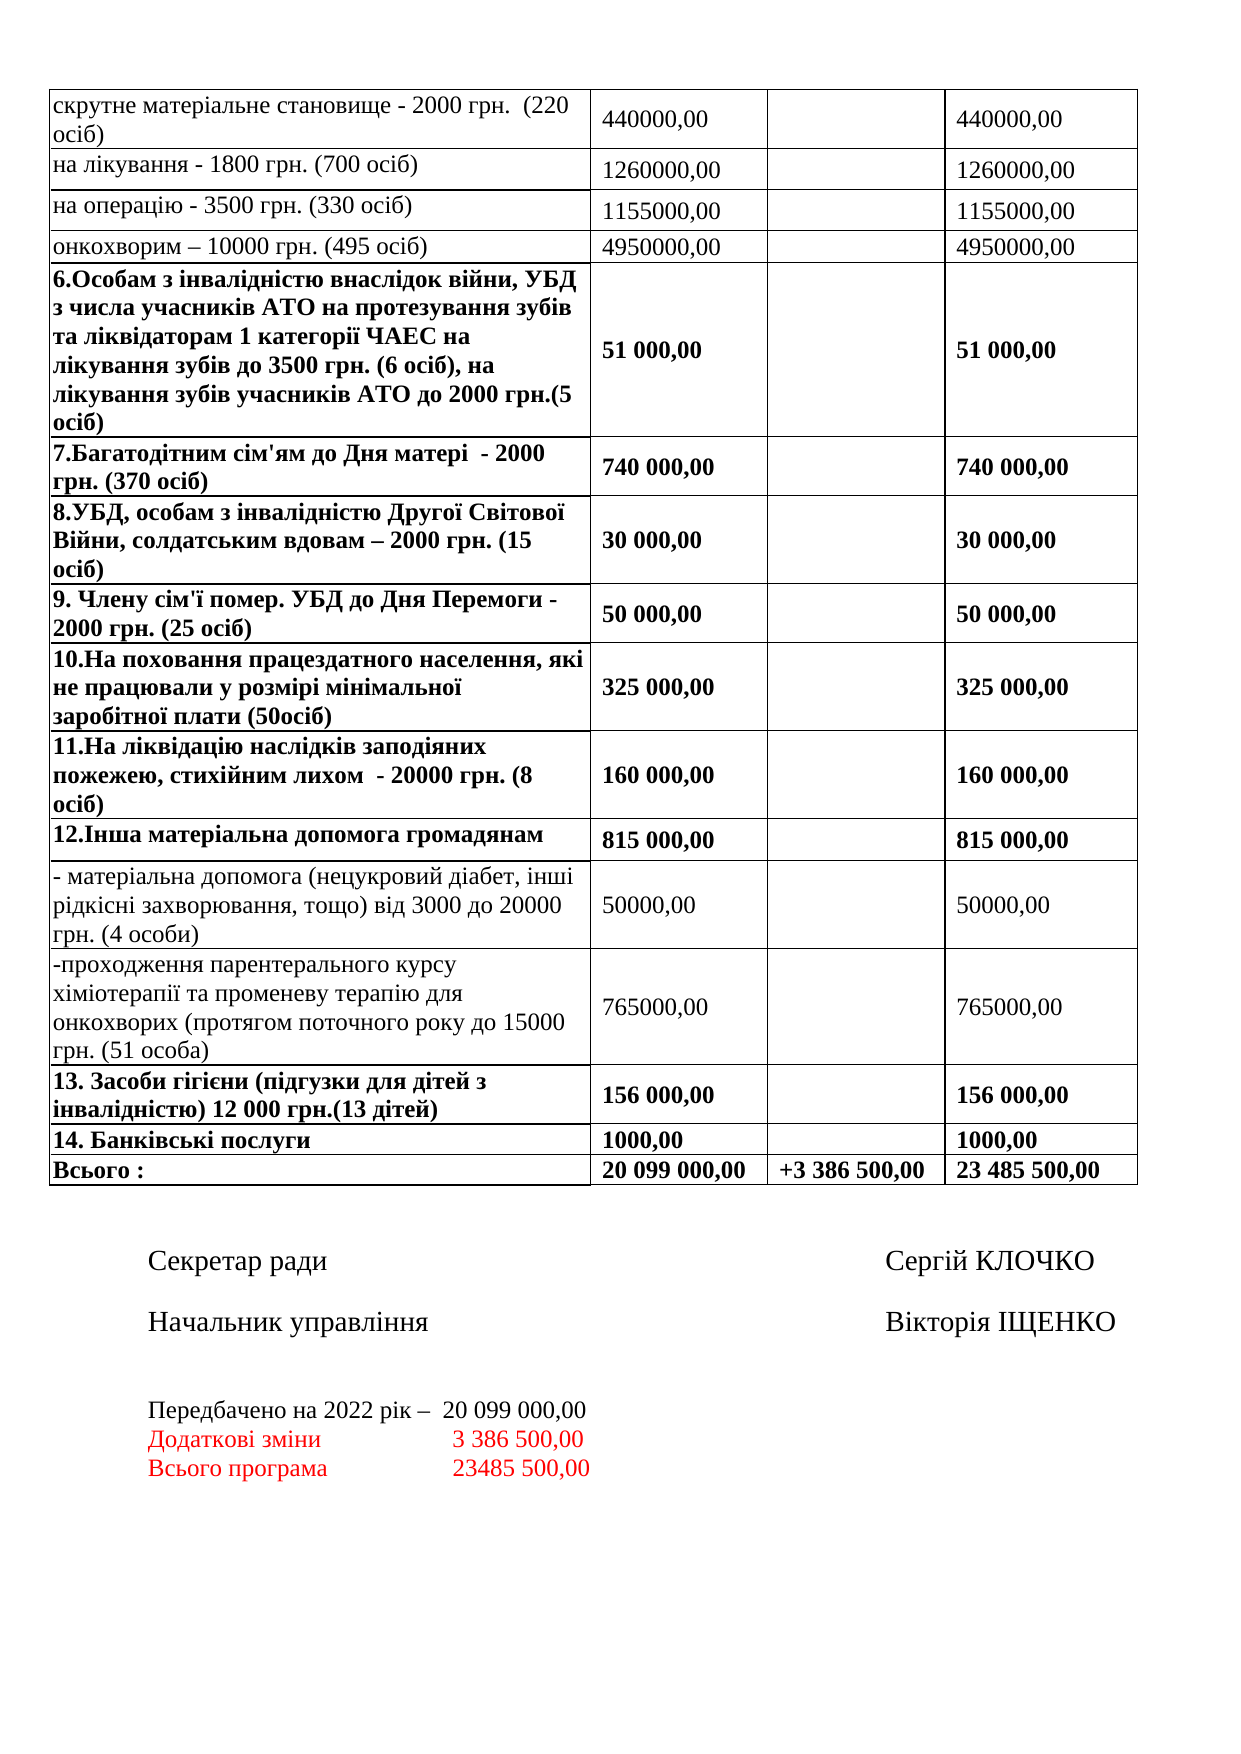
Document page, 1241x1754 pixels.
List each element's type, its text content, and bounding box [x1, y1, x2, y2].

table_cell [768, 731, 944, 818]
table_cell 8.УБД, особам з інвалідністю Другої Світової Війни, солдатським вдовам – 2000 грн. (15 осіб) [50, 496, 590, 583]
table_cell 160 000,00 [591, 731, 767, 818]
table_cell 7.Багатодітним сім'ям до Дня матері - 2000 грн. (370 осіб) [50, 437, 590, 495]
table_cell [768, 584, 944, 642]
table_cell 1000,00 [591, 1124, 767, 1154]
table_cell 1000,00 [946, 1124, 1137, 1154]
table_cell 740 000,00 [591, 437, 767, 495]
table_cell 765000,00 [946, 949, 1137, 1064]
table_cell 30 000,00 [946, 496, 1137, 583]
table_cell 50000,00 [591, 861, 767, 948]
text Додаткові зміни 3 386 500,00 [148, 1424, 1152, 1453]
table_cell 325 000,00 [591, 643, 767, 730]
table_cell 51 000,00 [591, 263, 767, 436]
table_cell [768, 949, 944, 1064]
table_cell 1155000,00 [591, 190, 767, 230]
text Начальник управління Вікторія ІЩЕНКО [148, 1304, 1152, 1338]
table_cell 740 000,00 [946, 437, 1137, 495]
table_cell 51 000,00 [946, 263, 1137, 436]
table_cell 325 000,00 [946, 643, 1137, 730]
table_cell 12.Інша матеріальна допомога громадянам [50, 819, 590, 860]
table_cell 50 000,00 [591, 584, 767, 642]
table_cell 9. Члену сім'ї помер. УБД до Дня Перемоги - 2000 грн. (25 осіб) [50, 584, 590, 642]
table_cell - матеріальна допомога (нецукровий діабет, інші рідкісні захворювання, тощо) від 3000 до 20000 грн. (4 особи) [50, 861, 590, 948]
table_cell 156 000,00 [591, 1065, 767, 1123]
table_cell 815 000,00 [591, 819, 767, 860]
table_cell [768, 496, 944, 583]
table_cell 13. Засоби гігієни (підгузки для дітей з інвалідністю) 12 000 грн.(13 дітей) [50, 1065, 590, 1123]
table_cell 50 000,00 [946, 584, 1137, 642]
table_cell 10.На поховання працездатного населення, які не працювали у розмірі мінімальної заробітної плати (50осіб) [50, 643, 590, 730]
text Секретар ради Сергій КЛОЧКО [148, 1243, 1152, 1277]
table_cell 1260000,00 [946, 149, 1137, 189]
table_cell 50000,00 [946, 861, 1137, 948]
table_cell 4950000,00 [591, 231, 767, 262]
table_cell 156 000,00 [946, 1065, 1137, 1123]
table_cell [768, 437, 944, 495]
table_cell 11.На ліквідацію наслідків заподіяних пожежею, стихійним лихом - 20000 грн. (8 осіб) [50, 731, 590, 818]
table_cell на лікування - 1800 грн. (700 осіб) [50, 149, 590, 189]
table_cell 440000,00 [946, 90, 1137, 148]
table_cell 1260000,00 [591, 149, 767, 189]
table_cell 440000,00 [591, 90, 767, 148]
table_cell 815 000,00 [946, 819, 1137, 860]
table_cell [768, 643, 944, 730]
table_cell [768, 1065, 944, 1123]
table_cell 23 485 500,00 [946, 1155, 1137, 1184]
table_cell [768, 149, 944, 189]
table_cell [768, 263, 944, 436]
table_cell 30 000,00 [591, 496, 767, 583]
table_cell [768, 190, 944, 230]
table_cell [768, 819, 944, 860]
table_cell [768, 90, 944, 148]
table_cell 1155000,00 [946, 190, 1137, 230]
table_cell 6.Особам з інвалідністю внаслідок війни, УБД з числа учасників АТО на протезування зубів та ліквідаторам 1 категорії ЧАЕС на лікування зубів до 3500 грн. (6 осіб), на лікування зубів учасників АТО до 2000 грн.(5 осіб) [50, 263, 590, 436]
table_cell 20 099 000,00 [591, 1155, 767, 1184]
table_cell 4950000,00 [946, 231, 1137, 262]
table_cell 160 000,00 [946, 731, 1137, 818]
table_cell -проходження парентерального курсу хіміотерапії та променеву терапію для онкохворих (протягом поточного року до 15000 грн. (51 особа) [50, 949, 590, 1064]
text Всього програма 23485 500,00 [148, 1453, 1152, 1482]
table_cell +3 386 500,00 [768, 1155, 944, 1184]
table_cell скрутне матеріальне становище - 2000 грн. (220 осіб) [50, 90, 590, 148]
table_cell на операцію - 3500 грн. (330 осіб) [50, 190, 590, 230]
table_cell [768, 1124, 944, 1154]
table_cell 14. Банківські послуги [50, 1124, 590, 1154]
text Передбачено на 2022 рік – 20 099 000,00 [148, 1396, 1152, 1424]
table_cell онкохворим – 10000 грн. (495 осіб) [50, 231, 590, 262]
table_cell Всього : [50, 1155, 590, 1184]
table_cell [768, 861, 944, 948]
table_cell [768, 231, 944, 262]
table_cell 765000,00 [591, 949, 767, 1064]
